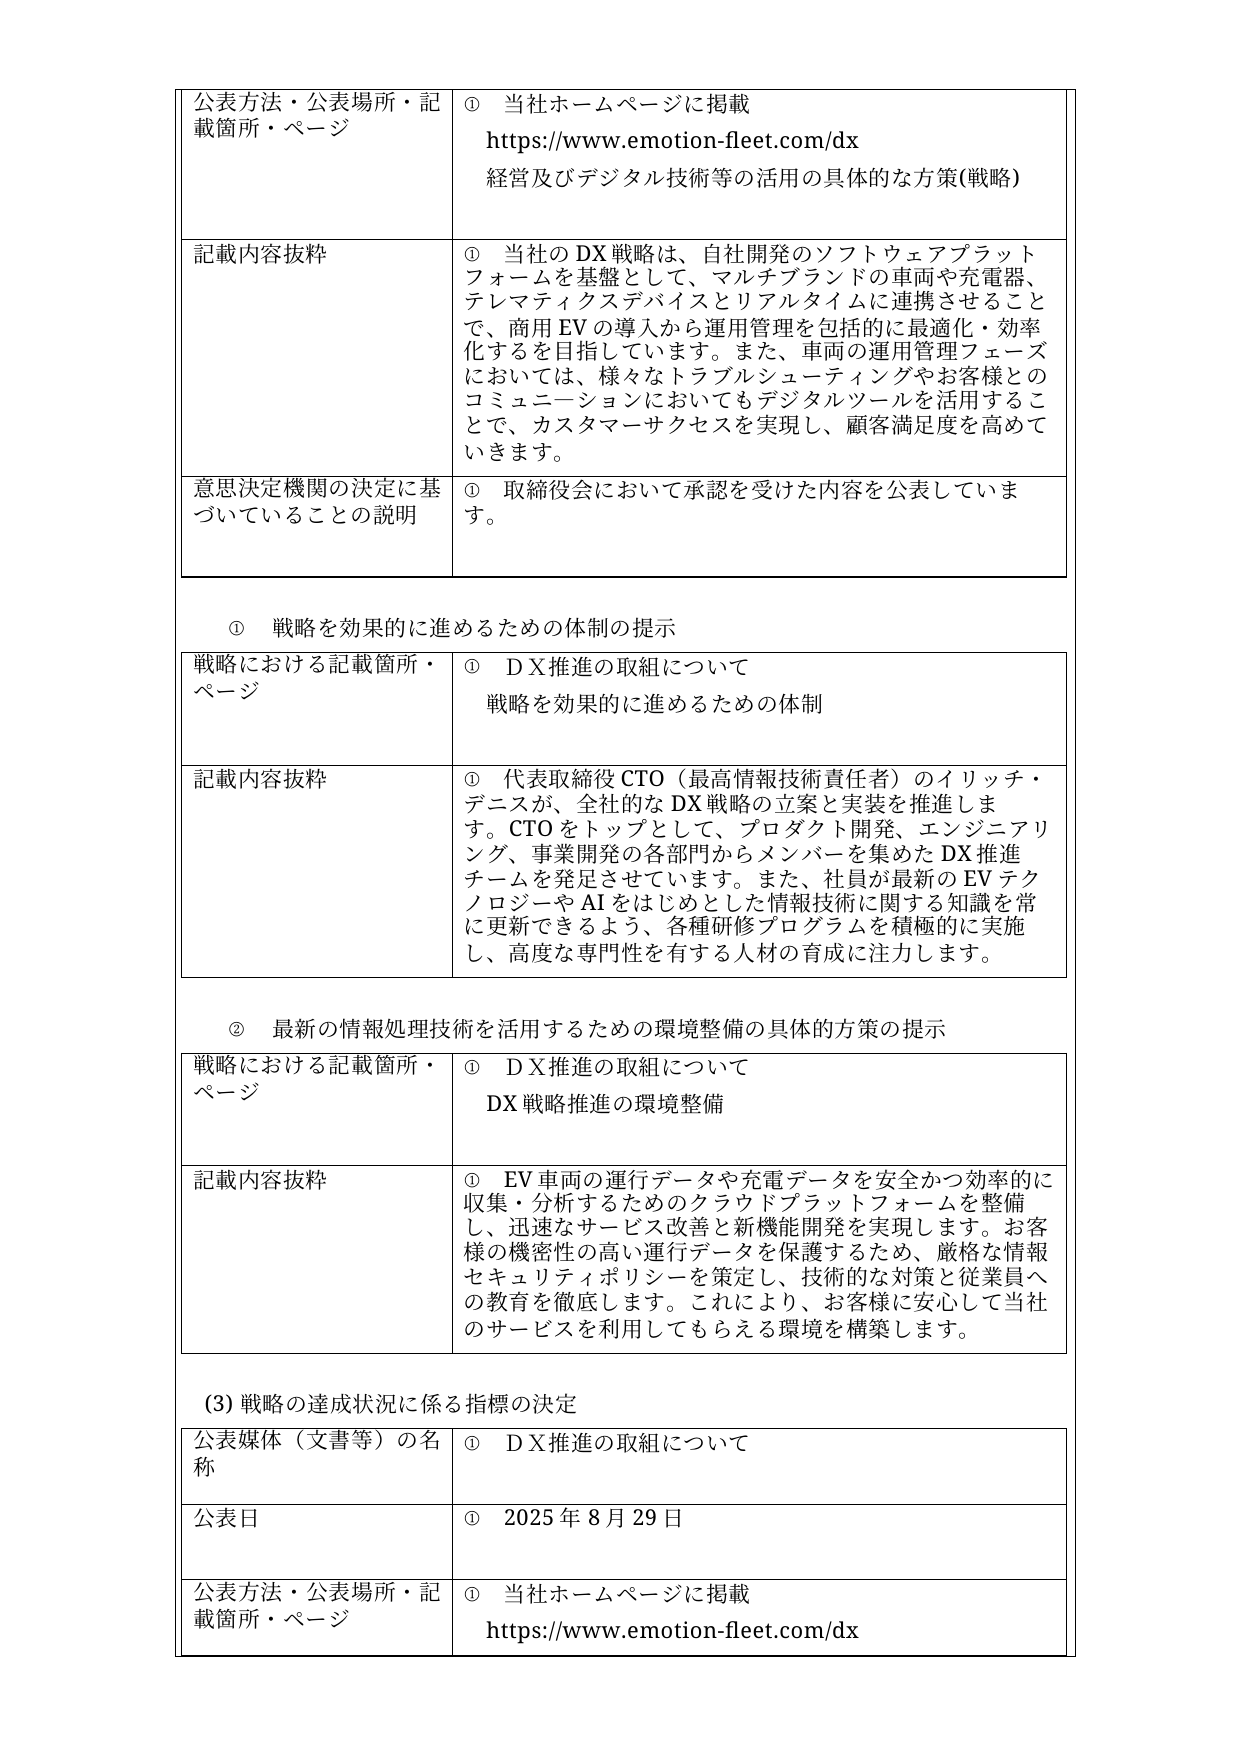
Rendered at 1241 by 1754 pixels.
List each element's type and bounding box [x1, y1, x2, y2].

table_cell [176, 90, 1075, 1656]
